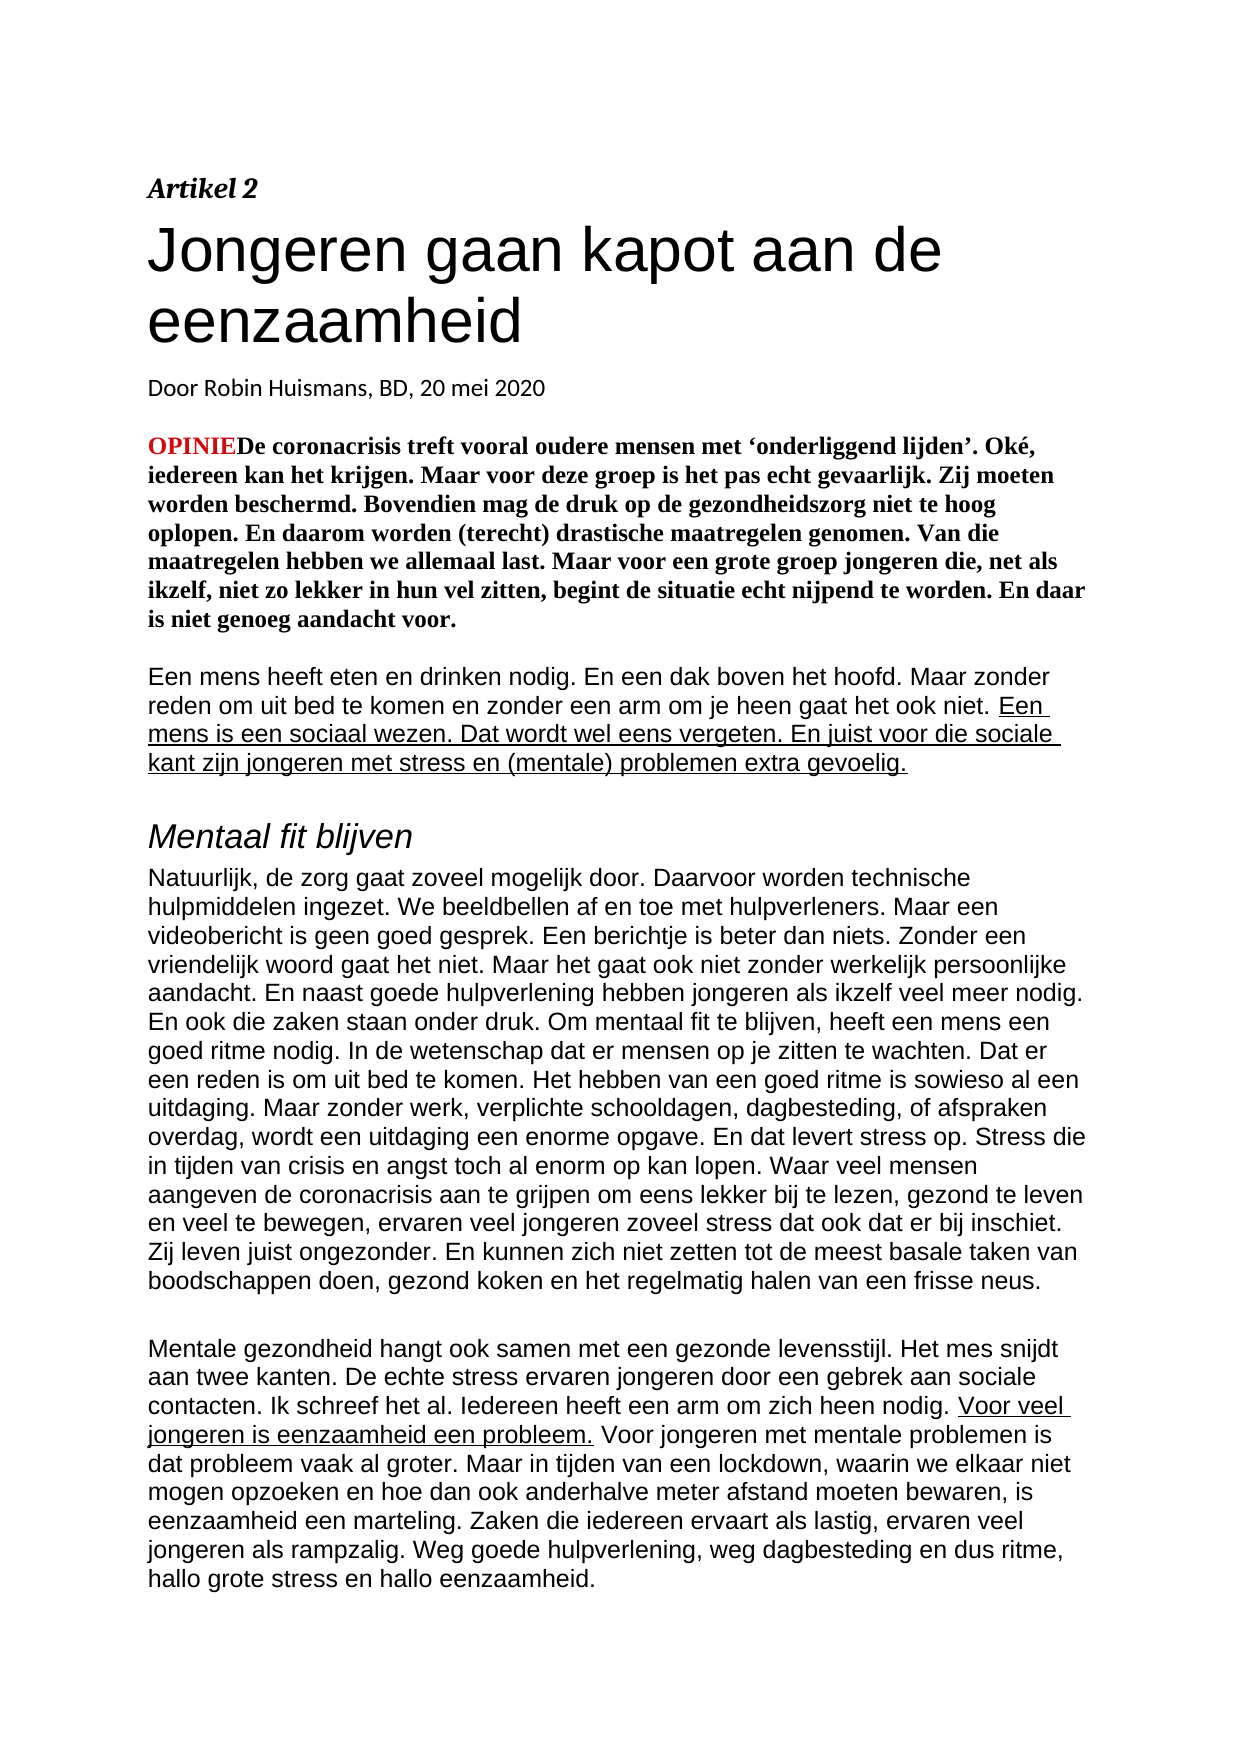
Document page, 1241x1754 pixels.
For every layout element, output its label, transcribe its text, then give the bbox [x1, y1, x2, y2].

text Mentale gezondheid hangt ook samen met een gezonde levensstijl. Het mes snijdt aan twee kanten. De echte stress ervaren jongeren door een gebrek aan sociale contacten. Ik schreef het al. Iedereen heeft een arm om zich heen nodig. Voor veel jongeren is eenzaamheid een probleem. Voor jongeren met mentale problemen is dat probleem vaak al groter. Maar in tijden van een lockdown, waarin we elkaar niet mogen opzoeken en hoe dan ook anderhalve meter afstand moeten bewaren, is eenzaamheid een marteling. Zaken die iedereen ervaart als lastig, ervaren veel jongeren als rampzalig. Weg goede hulpverlening, weg dagbesteding en dus ritme, hallo grote stress en hallo eenzaamheid. [148, 1334, 1093, 1592]
subtitle Mentaal fit blijven [148, 816, 1093, 856]
text Natuurlijk, de zorg gaat zoveel mogelijk door. Daarvoor worden technische hulpmiddelen ingezet. We beeldbellen af en toe met hulpverleners. Maar een videobericht is geen goed gesprek. Een berichtje is beter dan niets. Zonder een vriendelijk woord gaat het niet. Maar het gaat ook niet zonder werkelijk persoonlijke aandacht. En naast goede hulpverlening hebben jongeren als ikzelf veel meer nodig. En ook die zaken staan onder druk. Om mentaal fit te blijven, heeft een mens een goed ritme nodig. In de wetenschap dat er mensen op je zitten te wachten. Dat er een reden is om uit bed te komen. Het hebben van een goed ritme is sowieso al een uitdaging. Maar zonder werk, verplichte schooldagen, dagbesteding, of afspraken overdag, wordt een uitdaging een enorme opgave. En dat levert stress op. Stress die in tijden van crisis en angst toch al enorm op kan lopen. Waar veel mensen aangeven de coronacrisis aan te grijpen om eens lekker bij te lezen, gezond te leven en veel te bewegen, ervaren veel jongeren zoveel stress dat ook dat er bij inschiet. Zij leven juist ongezonder. En kunnen zich niet zetten tot de meest basale taken van boodschappen doen, gezond koken en het regelmatig halen van een frisse neus. [148, 863, 1093, 1294]
text Door Robin Huismans, BD, 20 mei 2020 [148, 372, 1093, 402]
subtitle Artikel 2 [148, 173, 1093, 206]
text OPINIEDe coronacrisis treft vooral oudere mensen met ‘onderliggend lijden’. Oké, iedereen kan het krijgen. Maar voor deze groep is het pas echt gevaarlijk. Zij moeten worden beschermd. Bovendien mag de druk op de gezondheidszorg niet te hoog oplopen. En daarom worden (terecht) drastische maatregelen genomen. Van die maatregelen hebben we allemaal last. Maar voor een grote groep jongeren die, net als ikzelf, niet zo lekker in hun vel zitten, begint de situatie echt nijpend te worden. En daar is niet genoeg aandacht voor. [148, 431, 1093, 633]
text Een mens heeft eten en drinken nodig. En een dak boven het hoofd. Maar zonder reden om uit bed te komen en zonder een arm om je heen gaat het ook niet. Een mens is een sociaal wezen. Dat wordt wel eens vergeten. En juist voor die sociale kant zijn jongeren met stress en (mentale) problemen extra gevoelig. [148, 662, 1093, 777]
subtitle Jongeren gaan kapot aan de eenzaamheid [148, 212, 1093, 356]
